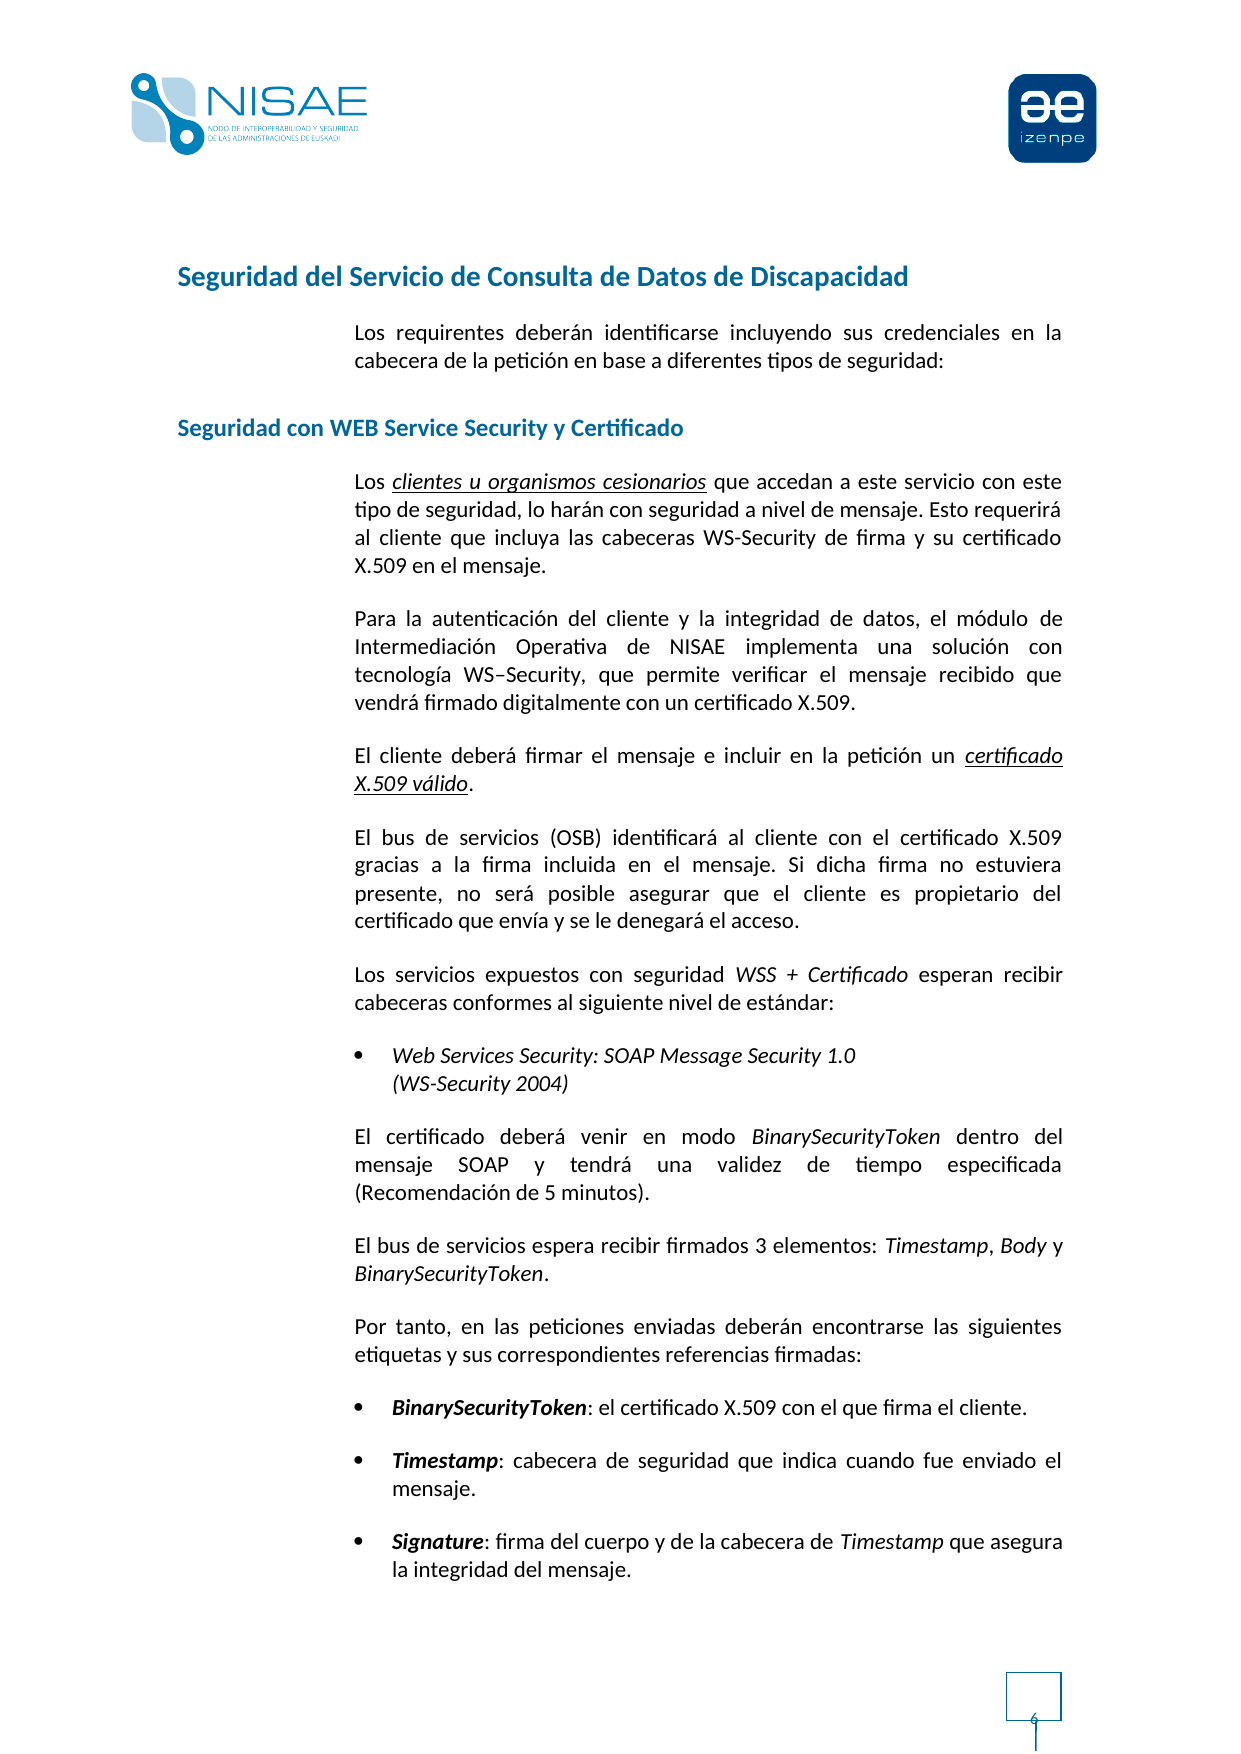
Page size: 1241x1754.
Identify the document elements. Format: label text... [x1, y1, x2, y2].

text El bus de servicios espera recibir firmados 3 elementos: Timestamp, Body y BinarySecurityToken. [354, 1231, 1063, 1287]
text Los servicios expuestos con seguridad WSS + Certificado esperan recibir cabeceras conformes al siguiente nivel de estándar: [354, 960, 1063, 1016]
picture [139, 81, 148, 90]
picture [1007, 74, 1097, 163]
list BinarySecurityToken: el certificado X.509 con el que firma el cliente. [354, 1393, 1063, 1421]
picture [118, 73, 180, 155]
list Web Services Security: SOAP Message Security 1.0 [354, 1041, 1063, 1069]
text Los clientes u organismos cesionarios que accedan a este servicio con este tipo de seguridad, lo harán con seguridad a nivel de mensaje. Esto requerirá al cliente que incluya las cabeceras WS-Security de firma y su certificado X.509 en el mensaje. [354, 467, 1063, 579]
text Los requirentes deberán identificarse incluyendo sus credenciales en la cabecera de la petición en base a diferentes tipos de seguridad: [354, 318, 1063, 374]
picture [181, 131, 193, 143]
text El cliente deberá firmar el mensaje e incluir en la petición un certificado X.509 válido. [354, 742, 1063, 798]
text (WS-Security 2004) [354, 1069, 1063, 1097]
text El certificado deberá venir en modo BinarySecurityToken dentro del mensaje SOAP y tendrá una validez de tiempo especificada (Recomendación de 5 minutos). [354, 1122, 1063, 1206]
text Seguridad del Servicio de Consulta de Datos de Discapacidad [177, 258, 1063, 293]
text Seguridad con WEB Service Security y Certificado [177, 412, 1063, 442]
text El bus de servicios (OSB) identificará al cliente con el certificado X.509 gracias a la firma incluida en el mensaje. Si dicha firma no estuviera presente, no será posible asegurar que el cliente es propietario del certificado que envía y se le denegará el acceso. [354, 823, 1063, 935]
list Signature: firma del cuerpo y de la cabecera de Timestamp que asegura la integridad del mensaje. [354, 1527, 1063, 1583]
picture [149, 73, 386, 155]
text Para la autenticación del cliente y la integridad de datos, el módulo de Intermediación Operativa de NISAE implementa una solución con tecnología WS–Security, que permite verificar el mensaje recibido que vendrá firmado digitalmente con un certificado X.509. [354, 604, 1063, 717]
list Timestamp: cabecera de seguridad que indica cuando fue enviado el mensaje. [354, 1446, 1063, 1502]
text Por tanto, en las peticiones enviadas deberán encontrarse las siguientes etiquetas y sus correspondientes referencias firmadas: [354, 1312, 1063, 1368]
